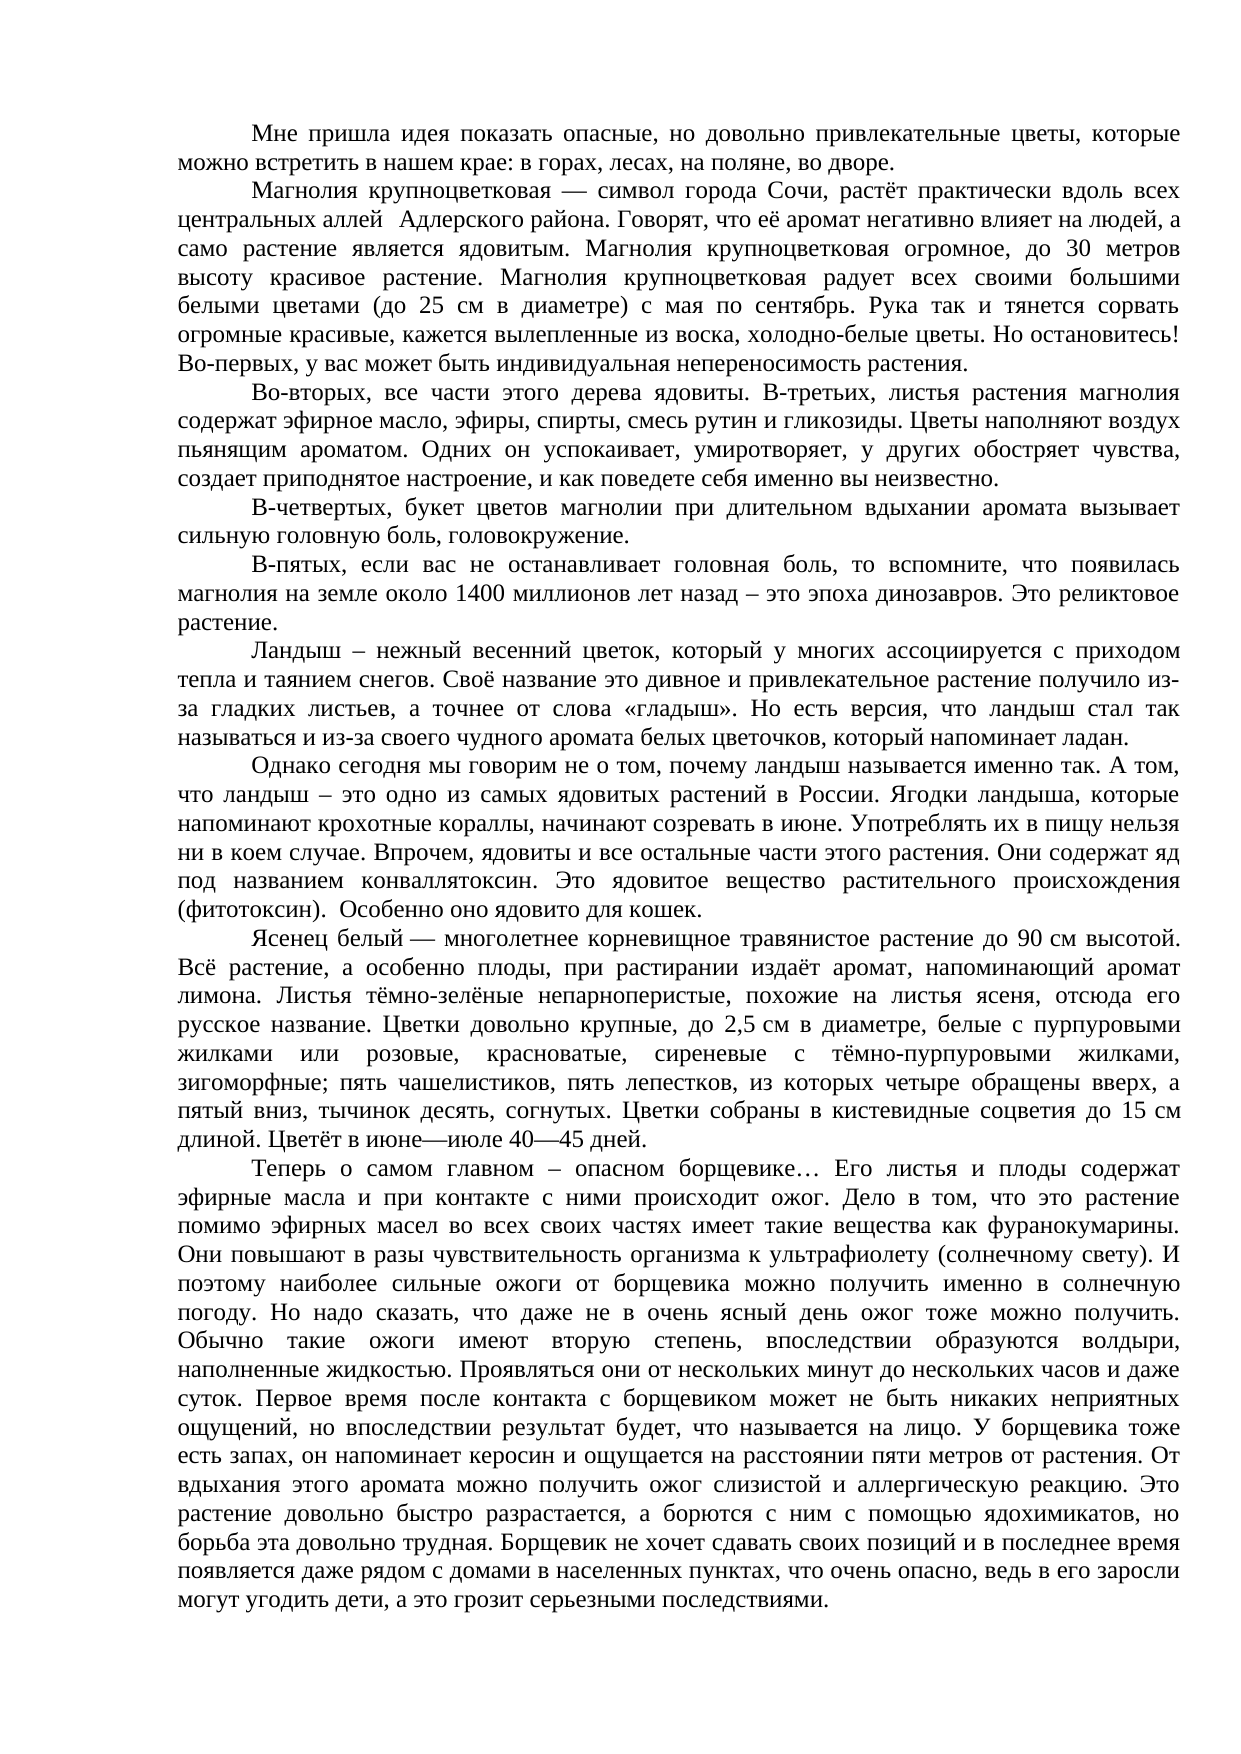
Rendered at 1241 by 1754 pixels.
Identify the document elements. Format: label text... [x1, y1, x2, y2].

text В-пятых, если вас не останавливает головная боль, то вспомните, что появилась магнолия на земле около 1400 миллионов лет назад – это эпоха динозавров. Это реликтовое растение. [177, 549, 1181, 636]
text Однако сегодня мы говорим не о том, почему ландыш называется именно так. А том, что ландыш – это одно из самых ядовитых растений в России. Ягодки ландыша, которые напоминают крохотные кораллы, начинают созревать в июне. Употреблять их в пищу нельзя ни в коем случае. Впрочем, ядовиты и все остальные части этого растения. Они содержат яд под названием конваллятоксин. Это ядовитое вещество растительного происхождения (фитотоксин). Особенно оно ядовито для кошек. [177, 751, 1181, 923]
text Теперь о самом главном – опасном борщевике… Его листья и плоды содержат эфирные масла и при контакте с ними происходит ожог. Дело в том, что это растение помимо эфирных масел во всех своих частях имеет такие вещества как фуранокумарины. Они повышают в разы чувствительность организма к ультрафиолету (солнечному свету). И поэтому наиболее сильные ожоги от борщевика можно получить именно в солнечную погоду. Но надо сказать, что даже не в очень ясный день ожог тоже можно получить. Обычно такие ожоги имеют вторую степень, впоследствии образуются волдыри, наполненные жидкостью. Проявляться они от нескольких минут до нескольких часов и даже суток. Первое время после контакта с борщевиком может не быть никаких неприятных ощущений, но впоследствии результат будет, что называется на лицо. У борщевика тоже есть запах, он напоминает керосин и ощущается на расстоянии пяти метров от растения. От вдыхания этого аромата можно получить ожог слизистой и аллергическую реакцию. Это растение довольно быстро разрастается, а борются с ним с помощью ядохимикатов, но борьба эта довольно трудная. Борщевик не хочет сдавать своих позиций и в последнее время появляется даже рядом с домами в населенных пунктах, что очень опасно, ведь в его заросли могут угодить дети, а это грозит серьезными последствиями. [177, 1153, 1181, 1613]
text Во-вторых, все части этого дерева ядовиты. В-третьих, листья растения магнолия содержат эфирное масло, эфиры, спирты, смесь рутин и гликозиды. Цветы наполняют воздух пьянящим ароматом. Одних он успокаивает, умиротворяет, у других обостряет чувства, создает приподнятое настроение, и как поведете себя именно вы неизвестно. [177, 377, 1181, 492]
text Мне пришла идея показать опасные, но довольно привлекательные цветы, которые можно встретить в нашем крае: в горах, лесах, на поляне, во дворе. [177, 118, 1181, 176]
text Магнолия крупноцветковая — символ города Сочи, растёт практически вдоль всех центральных аллей Адлерского района. Говорят, что её аромат негативно влияет на людей, а само растение является ядовитым. Магнолия крупноцветковая огромное, до 30 метров высоту красивое растение. Магнолия крупноцветковая радует всех своими большими белыми цветами (до 25 см в диаметре) с мая по сентябрь. Рука так и тянется сорвать огромные красивые, кажется вылепленные из воска, холодно-белые цветы. Но остановитесь! Во-первых, у вас может быть индивидуальная непереносимость растения. [177, 176, 1181, 377]
text В-четвертых, букет цветов магнолии при длительном вдыхании аромата вызывает сильную головную боль, головокружение. [177, 492, 1181, 549]
text Ландыш – нежный весенний цветок, который у многих ассоциируется с приходом тепла и таянием снегов. Своё название это дивное и привлекательное растение получило из-за гладких листьев, а точнее от слова «гладыш». Но есть версия, что ландыш стал так называться и из-за своего чудного аромата белых цветочков, который напоминает ладан. [177, 636, 1181, 751]
text Ясенец белый — многолетнее корневищное травянистое растение до 90 см высотой. Всё растение, а особенно плоды, при растирании издаёт аромат, напоминающий аромат лимона. Листья тёмно-зелёные непарноперистые, похожие на листья ясеня, отсюда его русское название. Цветки довольно крупные, до 2,5 см в диаметре, белые с пурпуровыми жилками или розовые, красноватые, сиреневые с тёмно-пурпуровыми жилками, зигоморфные; пять чашелистиков, пять лепестков, из которых четыре обращены вверх, а пятый вниз, тычинок десять, согнутых. Цветки собраны в кистевидные соцветия до 15 см длиной. Цветёт в июне—июле 40—45 дней. [177, 923, 1181, 1153]
